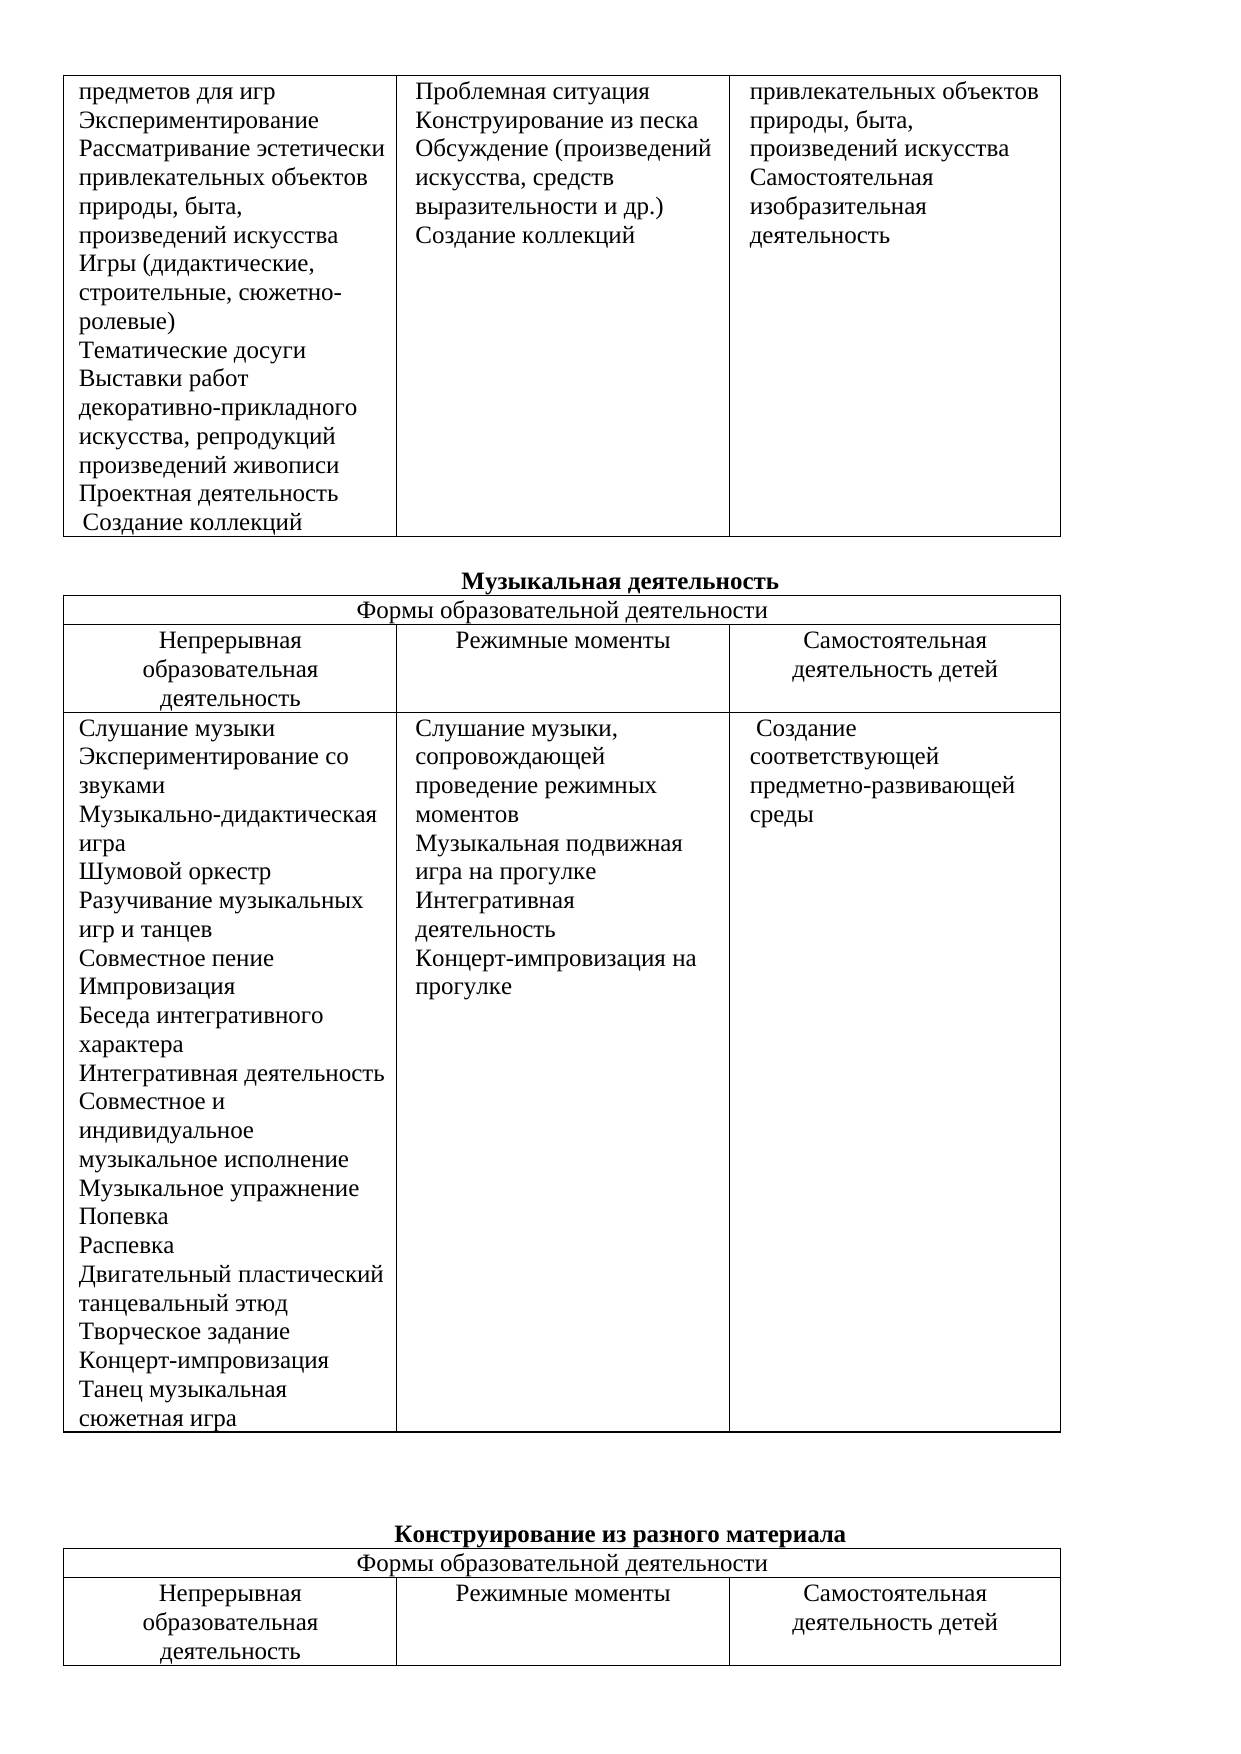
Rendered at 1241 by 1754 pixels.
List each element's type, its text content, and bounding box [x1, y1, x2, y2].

table_header Формы образовательной деятельности [64, 596, 1060, 624]
table_cell Слушание музыки Экспериментирование со звуками Музыкально-дидактическая игра Шумовой оркестр Разучивание музыкальных игр и танцев Совместное пение Импровизация Беседа интегративного характера Интегративная деятельность Совместное и индивидуальное музыкальное исполнение Музыкальное упражнение Попевка Распевка Двигательный пластический танцевальный этюд Творческое задание Концерт-импровизация Танец музыкальная сюжетная игра [64, 713, 396, 1431]
text Музыкальная деятельность [75, 566, 1165, 594]
table_cell Слушание музыки, сопровождающей проведение режимных моментов Музыкальная подвижная игра на прогулке Интегративная деятельность Концерт-импровизация на прогулке [397, 713, 729, 1431]
table_cell Режимные моменты [397, 625, 729, 712]
table_cell Непрерывная образовательная деятельность [64, 1578, 396, 1664]
table_cell Непрерывная образовательная деятельность [64, 625, 396, 712]
table_cell Создание соответствующей предметно-развивающей среды [730, 713, 1060, 1431]
table_cell Самостоятельная деятельность детей [730, 1578, 1060, 1664]
table_cell Самостоятельная деятельность детей [730, 625, 1060, 712]
table_header Формы образовательной деятельности [64, 1549, 1060, 1577]
text Конструирование из разного материала [75, 1519, 1165, 1547]
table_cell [397, 76, 729, 536]
table_cell Режимные моменты [397, 1578, 729, 1664]
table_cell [730, 76, 1060, 536]
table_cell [64, 76, 396, 536]
